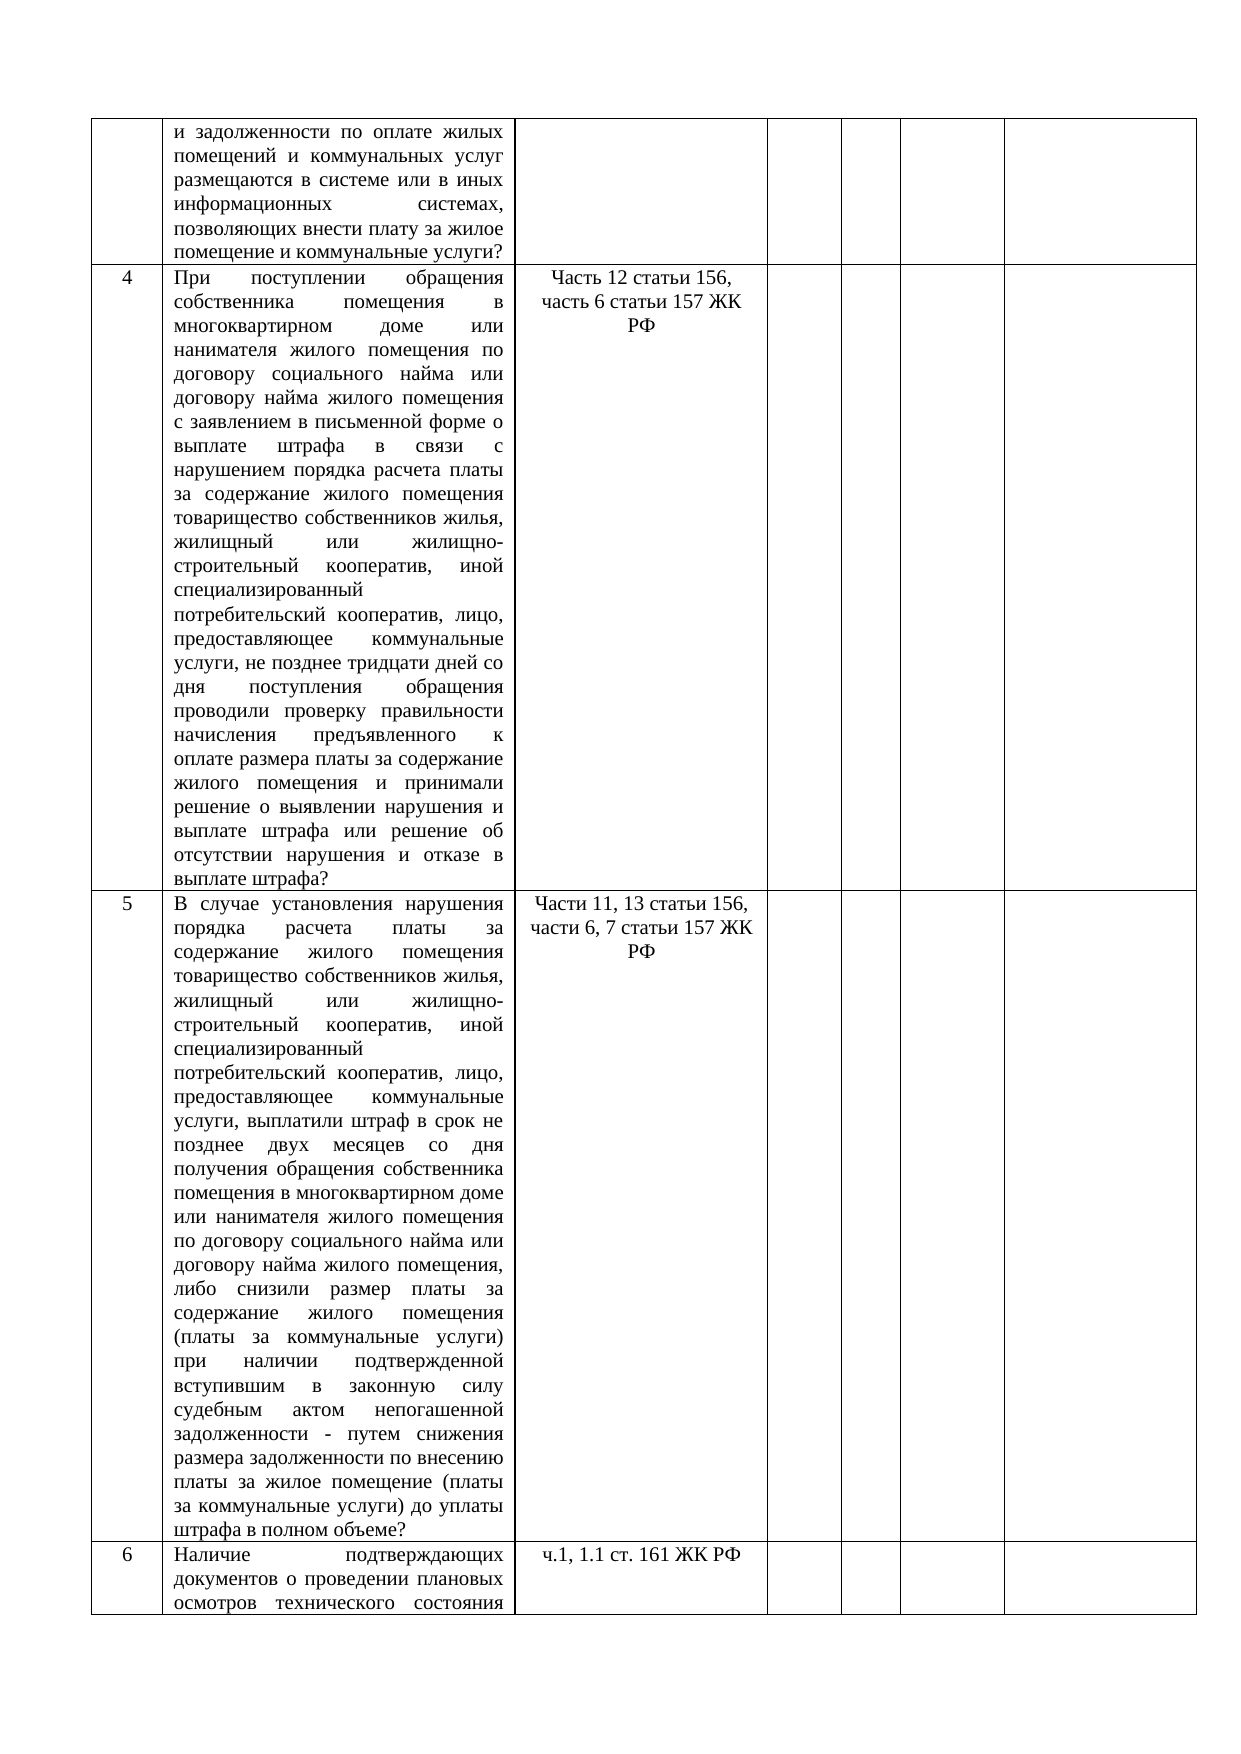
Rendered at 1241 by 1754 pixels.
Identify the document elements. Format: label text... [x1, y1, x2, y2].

table_cell [768, 891, 841, 1541]
table_cell [842, 265, 900, 890]
table_cell [842, 1542, 900, 1614]
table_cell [163, 1542, 514, 1614]
table_cell [768, 119, 841, 263]
table_cell [901, 1542, 1004, 1614]
table_cell При поступлении обращения собственника помещения в многоквартирном доме или нанимателя жилого помещения по договору социального найма или договору найма жилого помещения с заявлением в письменной форме о выплате штрафа в связи с нарушением порядка расчета платы за содержание жилого помещения товарищество собственников жилья, жилищный или жилищно-строительный кооператив, иной специализированный потребительский кооператив, лицо, предоставляющее коммунальные услуги, не позднее тридцати дней со дня поступления обращения проводили проверку правильности начисления предъявленного к оплате размера платы за содержание жилого помещения и принимали решение о выявлении нарушения и выплате штрафа или решение об отсутствии нарушения и отказе в выплате штрафа? [163, 265, 514, 890]
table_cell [516, 1542, 767, 1614]
table_cell [768, 265, 841, 890]
table_cell [901, 891, 1004, 1541]
table_cell [842, 119, 900, 263]
table_cell 6 [92, 1542, 162, 1614]
table_cell 3 [92, 119, 162, 263]
table_cell [901, 265, 1004, 890]
table_cell В случае установления нарушения порядка расчета платы за содержание жилого помещения товарищество собственников жилья, жилищный или жилищно-строительный кооператив, иной специализированный потребительский кооператив, лицо, предоставляющее коммунальные услуги, выплатили штраф в срок не позднее двух месяцев со дня получения обращения собственника помещения в многоквартирном доме или нанимателя жилого помещения по договору социального найма или договору найма жилого помещения, либо снизили размер платы за содержание жилого помещения (платы за коммунальные услуги) при наличии подтвержденной вступившим в законную силу судебным актом непогашенной задолженности - путем снижения размера задолженности по внесению платы за жилое помещение (платы за коммунальные услуги) до уплаты штрафа в полном объеме? [163, 891, 514, 1541]
table_cell [768, 1542, 841, 1614]
table_cell [1005, 891, 1196, 1541]
table_cell [1005, 265, 1196, 890]
table_cell [1005, 119, 1196, 263]
table_cell Часть 12 статьи 156, часть 6 статьи 157 ЖК РФ [516, 265, 767, 890]
table_cell [901, 119, 1004, 263]
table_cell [163, 119, 514, 263]
table_cell 5 [92, 891, 162, 1541]
table_cell [842, 891, 900, 1541]
table_cell Части 11, 13 статьи 156, части 6, 7 статьи 157 ЖК РФ [516, 891, 767, 1541]
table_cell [516, 119, 767, 263]
table_cell [1005, 1542, 1196, 1614]
table_cell 4 [92, 265, 162, 890]
